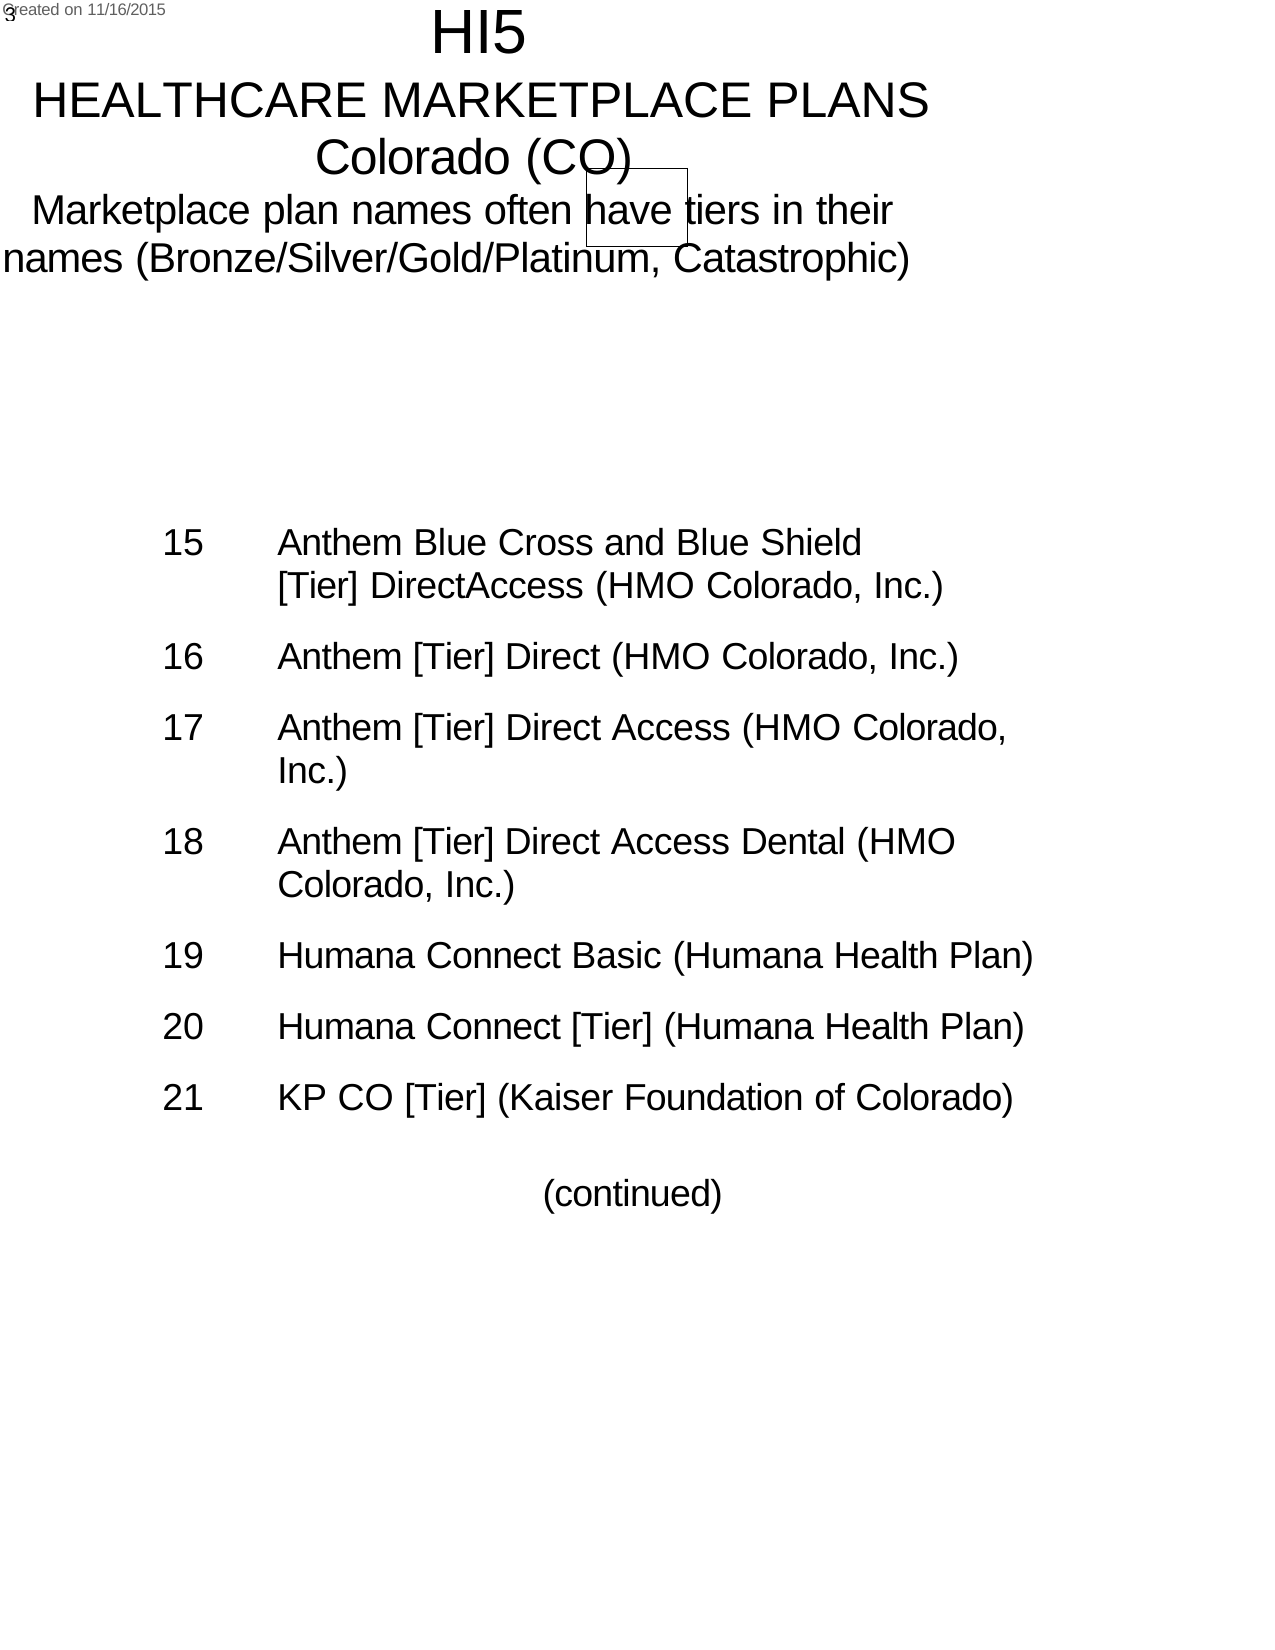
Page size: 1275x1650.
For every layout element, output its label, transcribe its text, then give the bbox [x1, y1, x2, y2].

list Anthem [Tier] Direct (HMO Colorado, Inc.) [162, 634, 1167, 678]
list Humana Connect Basic (Humana Health Plan) [162, 934, 1167, 977]
list Anthem [Tier] Direct Access (HMO Colorado, Inc.) [162, 706, 1011, 792]
list Anthem [Tier] Direct Access Dental (HMO Colorado, Inc.) [162, 819, 959, 906]
list Humana Connect [Tier] (Humana Health Plan) [162, 1004, 1167, 1048]
list KP CO [Tier] (Kaiser Foundation of Colorado) [162, 1076, 1167, 1119]
list Anthem Blue Cross and Blue Shield [Tier] DirectAccess (HMO Colorado, Inc.) [162, 520, 952, 607]
text (continued) [273, 1172, 992, 1215]
